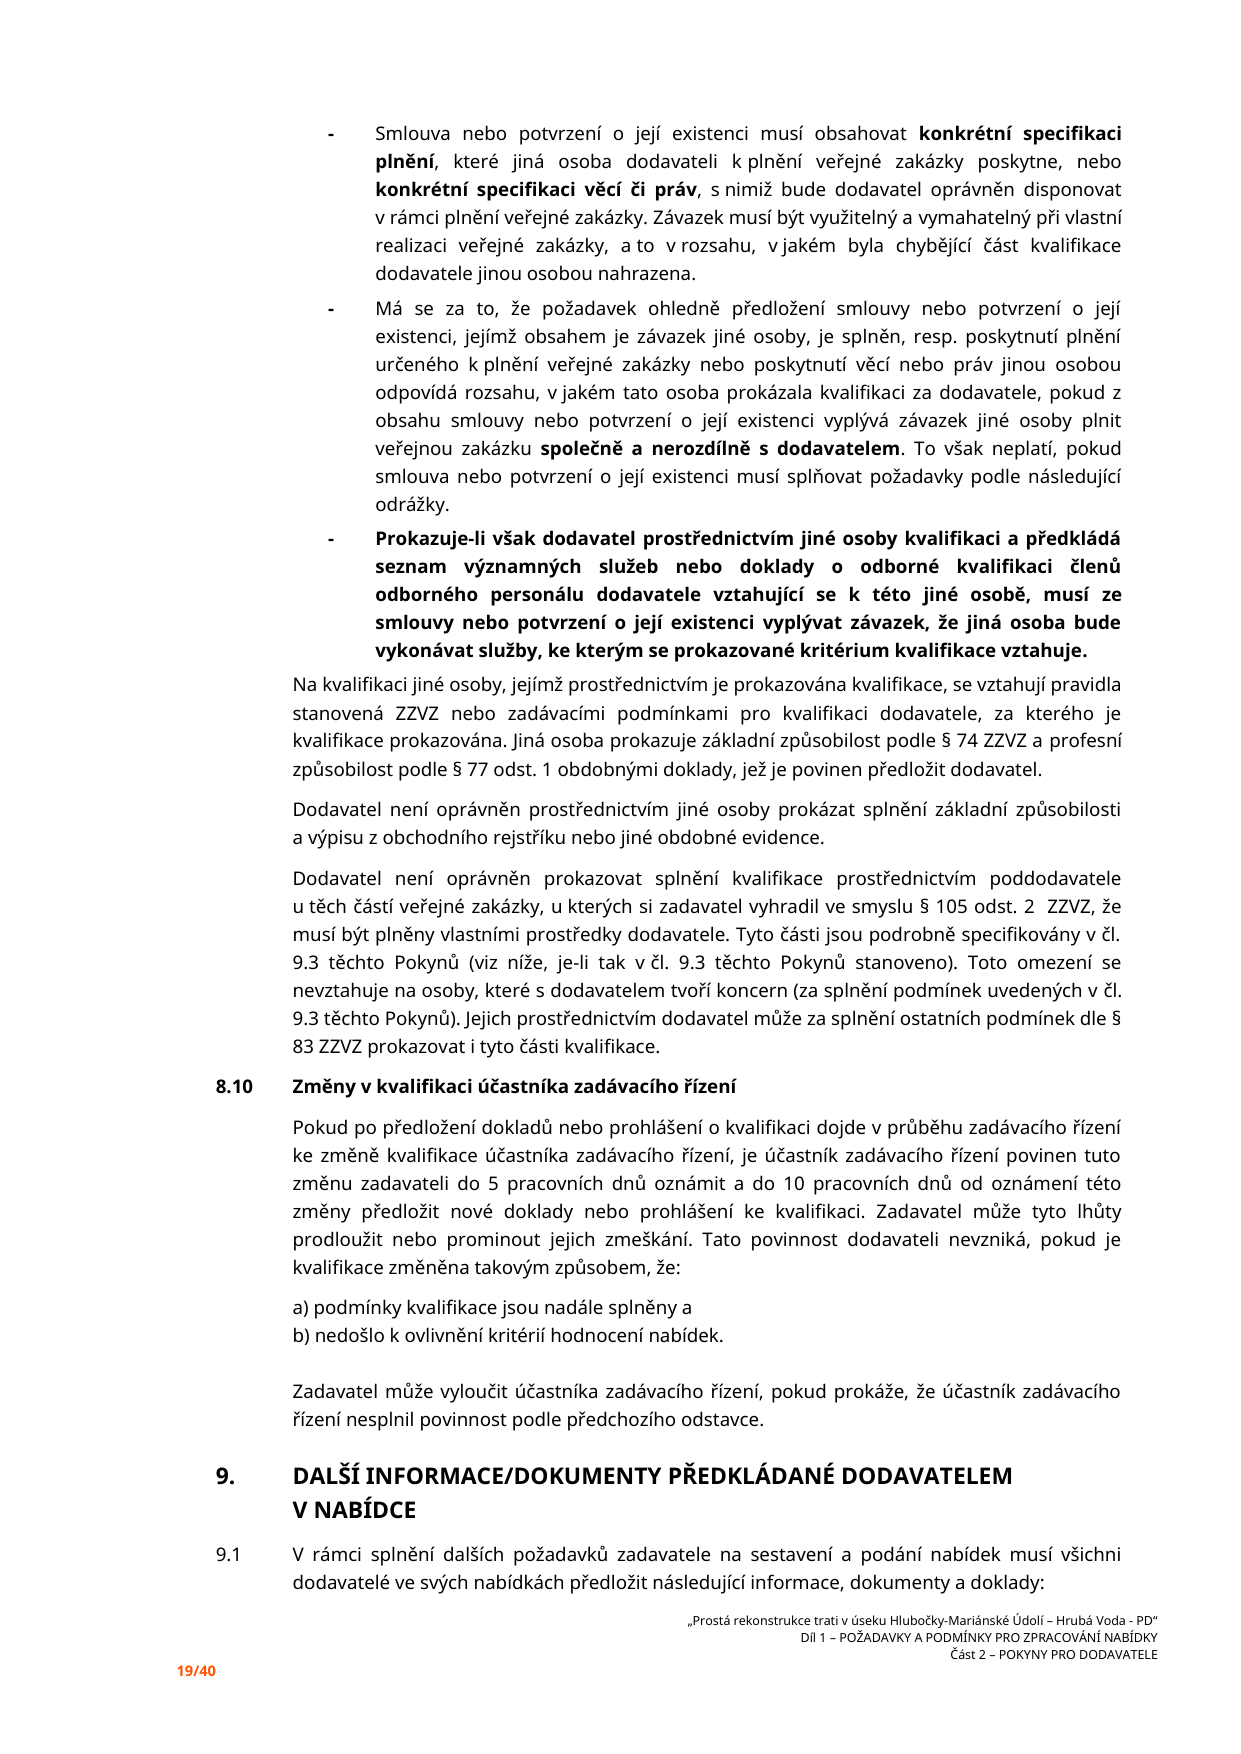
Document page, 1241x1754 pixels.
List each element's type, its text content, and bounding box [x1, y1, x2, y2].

text Zadavatel může vyloučit účastníka zadávacího řízení, pokud prokáže, že účastník zadávacího řízení nesplnil povinnost podle předchozího odstavce. [292, 1379, 1122, 1432]
text Smlouva nebo potvrzení o její existenci musí obsahovat konkrétní specifikaci plnění, které jiná osoba dodavateli k plnění veřejné zakázky poskytne, nebo konkrétní specifikaci věcí či práv, s nimiž bude dodavatel oprávněn disponovat v rámci plnění veřejné zakázky. Závazek musí být využitelný a vymahatelný při vlastní realizaci veřejné zakázky, a to v rozsahu, v jakém byla chybějící část kvalifikace dodavatele jinou osobou nahrazena. [328, 121, 1122, 286]
text Dodavatel není oprávněn prokazovat splnění kvalifikace prostřednictvím poddodavatele u těch částí veřejné zakázky, u kterých si zadavatel vyhradil ve smyslu § 105 odst. 2 ZZVZ, že musí být plněny vlastními prostředky dodavatele. Tyto části jsou podrobně specifikovány v čl. 9.3 těchto Pokynů (viz níže, je-li tak v čl. 9.3 těchto Pokynů stanoveno). Toto omezení se nevztahuje na osoby, které s dodavatelem tvoří koncern (za splnění podmínek uvedených v čl. 9.3 těchto Pokynů). Jejich prostřednictvím dodavatel může za splnění ostatních podmínek dle § 83 ZZVZ prokazovat i tyto části kvalifikace. [292, 865, 1122, 1058]
text DALŠÍ INFORMACE/DOKUMENTY PŘEDKLÁDANÉ DODAVATELEM v NABÍDCE [216, 1460, 1122, 1525]
text Na kvalifikaci jiné osoby, jejímž prostřednictvím je prokazována kvalifikace, se vztahují pravidla stanovená ZZVZ nebo zadávacími podmínkami pro kvalifikaci dodavatele, za kterého je kvalifikace prokazována. Jiná osoba prokazuje základní způsobilost podle § 74 ZZVZ a profesní způsobilost podle § 77 odst. 1 obdobnými doklady, jež je povinen předložit dodavatel. [292, 672, 1122, 781]
text Změny v kvalifikaci účastníka zadávacího řízení [216, 1073, 1122, 1099]
text V rámci splnění dalších požadavků zadavatele na sestavení a podání nabídek musí všichni dodavatelé ve svých nabídkách předložit následující informace, dokumenty a doklady: [216, 1541, 1122, 1594]
text Pokud po předložení dokladů nebo prohlášení o kvalifikaci dojde v průběhu zadávacího řízení ke změně kvalifikace účastníka zadávacího řízení, je účastník zadávacího řízení povinen tuto změnu zadavateli do 5 pracovních dnů oznámit a do 10 pracovních dnů od oznámení této změny předložit nové doklady nebo prohlášení ke kvalifikaci. Zadavatel může tyto lhůty prodloužit nebo prominout jejich zmeškání. Tato povinnost dodavateli nevzniká, pokud je kvalifikace změněna takovým způsobem, že: [292, 1114, 1122, 1280]
text b) nedošlo k ovlivnění kritérií hodnocení nabídek. [292, 1323, 1122, 1348]
text Prokazuje-li však dodavatel prostřednictvím jiné osoby kvalifikaci a předkládá seznam významných služeb nebo doklady o odborné kvalifikaci členů odborného personálu dodavatele vztahující se k této jiné osobě, musí ze smlouvy nebo potvrzení o její existenci vyplývat závazek, že jiná osoba bude vykonávat služby, ke kterým se prokazované kritérium kvalifikace vztahuje. [328, 525, 1122, 663]
text Má se za to, že požadavek ohledně předložení smlouvy nebo potvrzení o její existenci, jejímž obsahem je závazek jiné osoby, je splněn, resp. poskytnutí plnění určeného k plnění veřejné zakázky nebo poskytnutí věcí nebo práv jinou osobou odpovídá rozsahu, v jakém tato osoba prokázala kvalifikaci za dodavatele, pokud z obsahu smlouvy nebo potvrzení o její existenci vyplývá závazek jiné osoby plnit veřejnou zakázku společně a nerozdílně s dodavatelem. To však neplatí, pokud smlouva nebo potvrzení o její existenci musí splňovat požadavky podle následující odrážky. [328, 295, 1122, 517]
text a) podmínky kvalifikace jsou nadále splněny a [292, 1295, 1122, 1320]
text Dodavatel není oprávněn prostřednictvím jiné osoby prokázat splnění základní způsobilosti a výpisu z obchodního rejstříku nebo jiné obdobné evidence. [292, 796, 1122, 850]
